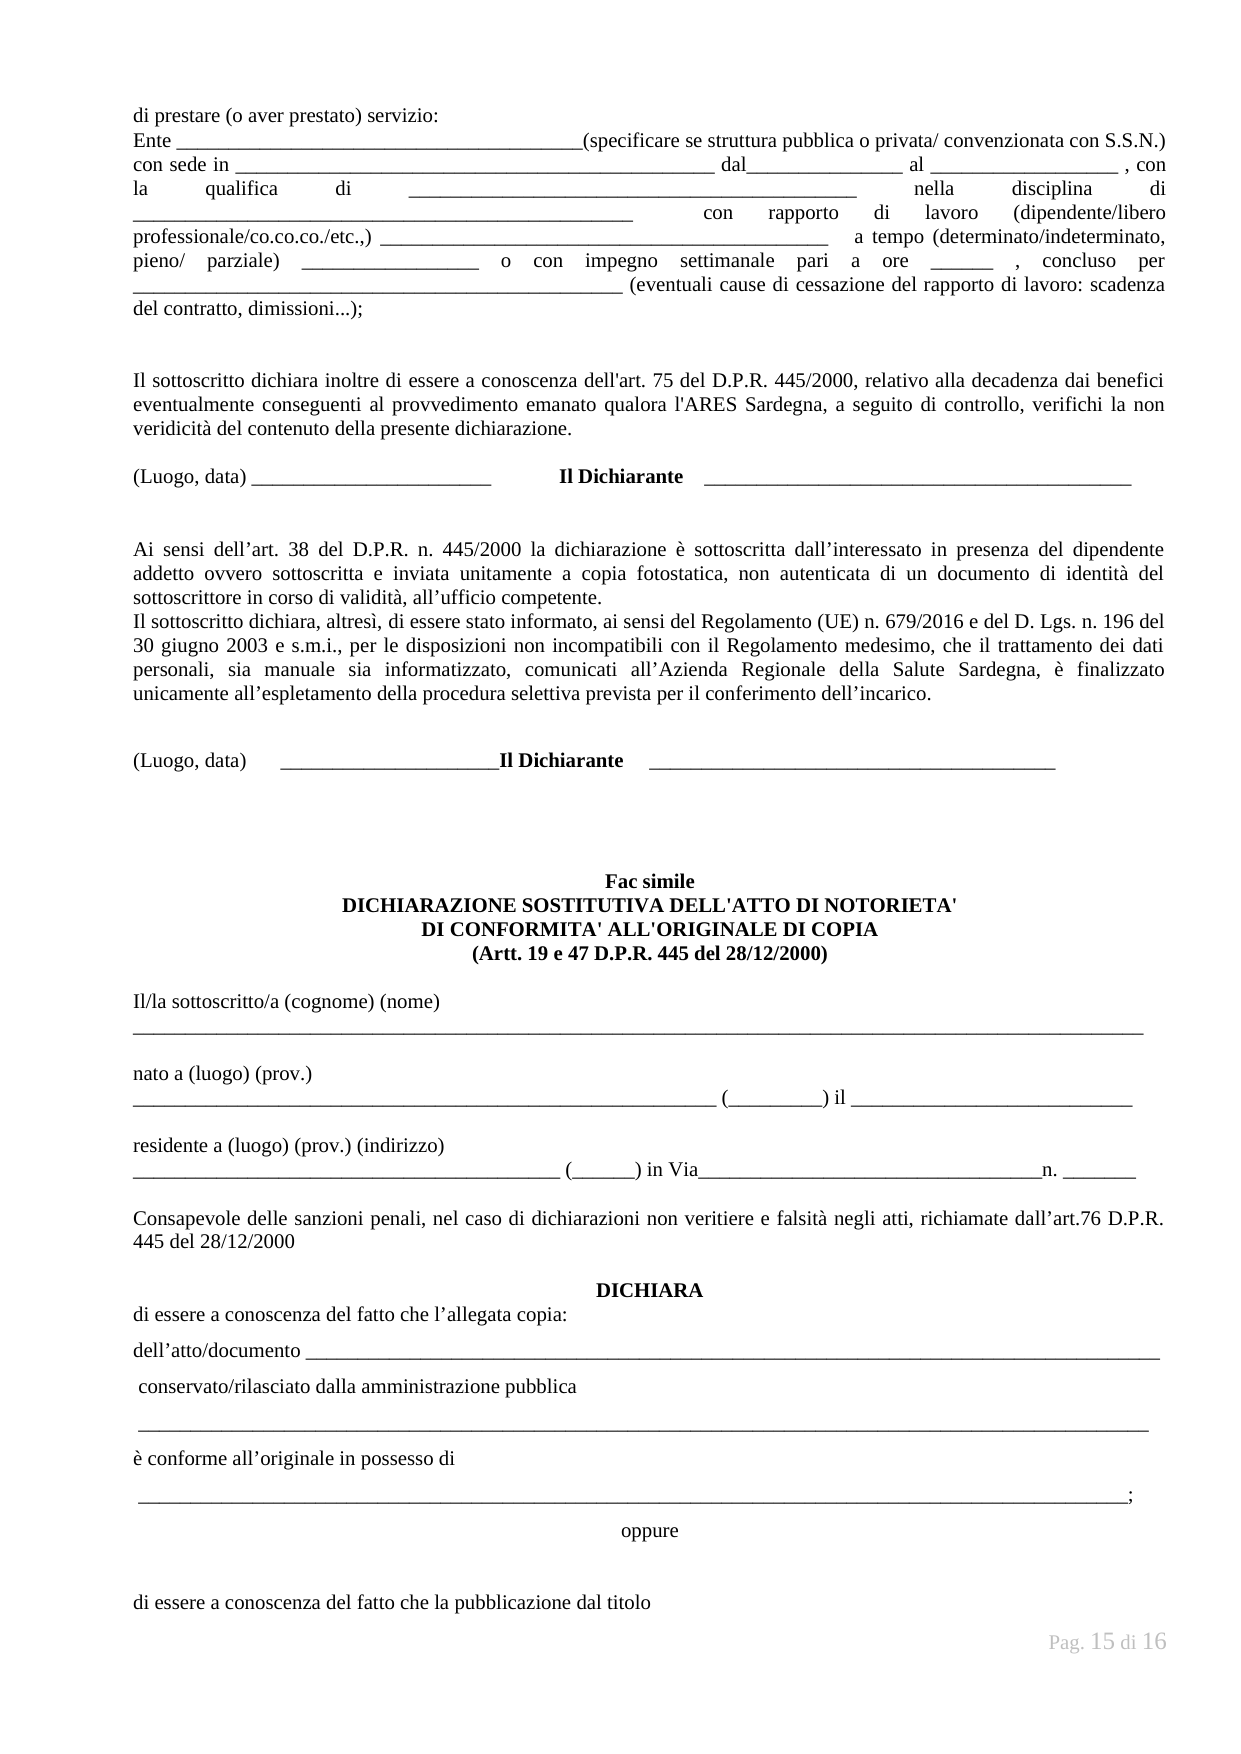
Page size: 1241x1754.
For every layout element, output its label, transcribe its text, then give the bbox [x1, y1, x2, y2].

text dell’atto/documento __________________________________________________________________________________ [133, 1338, 1166, 1362]
text (Luogo, data) _______________________ Il Dichiarante _________________________________________ [133, 464, 1166, 488]
text di prestare (o aver prestato) servizio: [133, 103, 1166, 127]
text di essere a conoscenza del fatto che l’allegata copia: [133, 1302, 1166, 1326]
text Il sottoscritto dichiara, altresì, di essere stato informato, ai sensi del Regolamento (UE) n. 679/2016 e del D. Lgs. n. 196 del 30 giugno 2003 e s.m.i., per le disposizioni non incompatibili con il Regolamento medesimo, che il trattamento dei dati personali, sia manuale sia informatizzato, comunicati all’Azienda Regionale della Salute Sardegna, è finalizzato unicamente all’espletamento della procedura selettiva prevista per il conferimento dell’incarico. [133, 609, 1166, 705]
text DICHIARAZIONE SOSTITUTIVA DELL'ATTO DI NOTORIETA' [133, 893, 1166, 917]
text ________________________________________________________ (_________) il ___________________________ [133, 1085, 1166, 1109]
text _________________________________________ (______) in Via_________________________________n. _______ [133, 1157, 1166, 1181]
text residente a (luogo) (prov.) (indirizzo) [133, 1133, 1166, 1157]
text DICHIARA [133, 1278, 1166, 1302]
text è conforme all’originale in possesso di [133, 1446, 1166, 1470]
text Consapevole delle sanzioni penali, nel caso di dichiarazioni non veritiere e falsità negli atti, richiamate dall’art.76 D.P.R. 445 del 28/12/2000 [133, 1205, 1166, 1253]
text conservato/rilasciato dalla amministrazione pubblica [133, 1374, 1166, 1398]
text Ente _______________________________________(specificare se struttura pubblica o privata/ convenzionata con S.S.N.) con sede in ______________________________________________ dal_______________ al __________________ , con la qualifica di ___________________________________________ nella disciplina di ________________________________________________ con rapporto di lavoro (dipendente/libero professionale/co.co.co./etc.,) ___________________________________________ a tempo (determinato/indeterminato, pieno/ parziale) _________________ o con impegno settimanale pari a ore ______ , concluso per _______________________________________________ (eventuali cause di cessazione del rapporto di lavoro: scadenza del contratto, dimissioni...); [133, 127, 1166, 320]
text (Artt. 19 e 47 D.P.R. 445 del 28/12/2000) [133, 941, 1166, 965]
text nato a (luogo) (prov.) [133, 1061, 1166, 1085]
text _________________________________________________________________________________________________ [133, 1013, 1166, 1037]
text Ai sensi dell’art. 38 del D.P.R. n. 445/2000 la dichiarazione è sottoscritta dall’interessato in presenza del dipendente addetto ovvero sottoscritta e inviata unitamente a copia fotostatica, non autenticata di un documento di identità del sottoscrittore in corso di validità, all’ufficio competente. [133, 537, 1166, 609]
text Il/la sottoscritto/a (cognome) (nome) [133, 989, 1166, 1013]
text (Luogo, data) _____________________Il Dichiarante _______________________________________ [133, 748, 1166, 772]
text oppure [133, 1518, 1166, 1542]
text di essere a conoscenza del fatto che la pubblicazione dal titolo [133, 1590, 1166, 1614]
text _________________________________________________________________________________________________ [133, 1410, 1166, 1434]
text DI CONFORMITA' ALL'ORIGINALE DI COPIA [133, 917, 1166, 941]
text Fac simile [133, 868, 1166, 893]
text _______________________________________________________________________________________________; [133, 1482, 1166, 1506]
text Il sottoscritto dichiara inoltre di essere a conoscenza dell'art. 75 del D.P.R. 445/2000, relativo alla decadenza dai benefici eventualmente conseguenti al provvedimento emanato qualora l'ARES Sardegna, a seguito di controllo, verifichi la non veridicità del contenuto della presente dichiarazione. [133, 368, 1166, 440]
